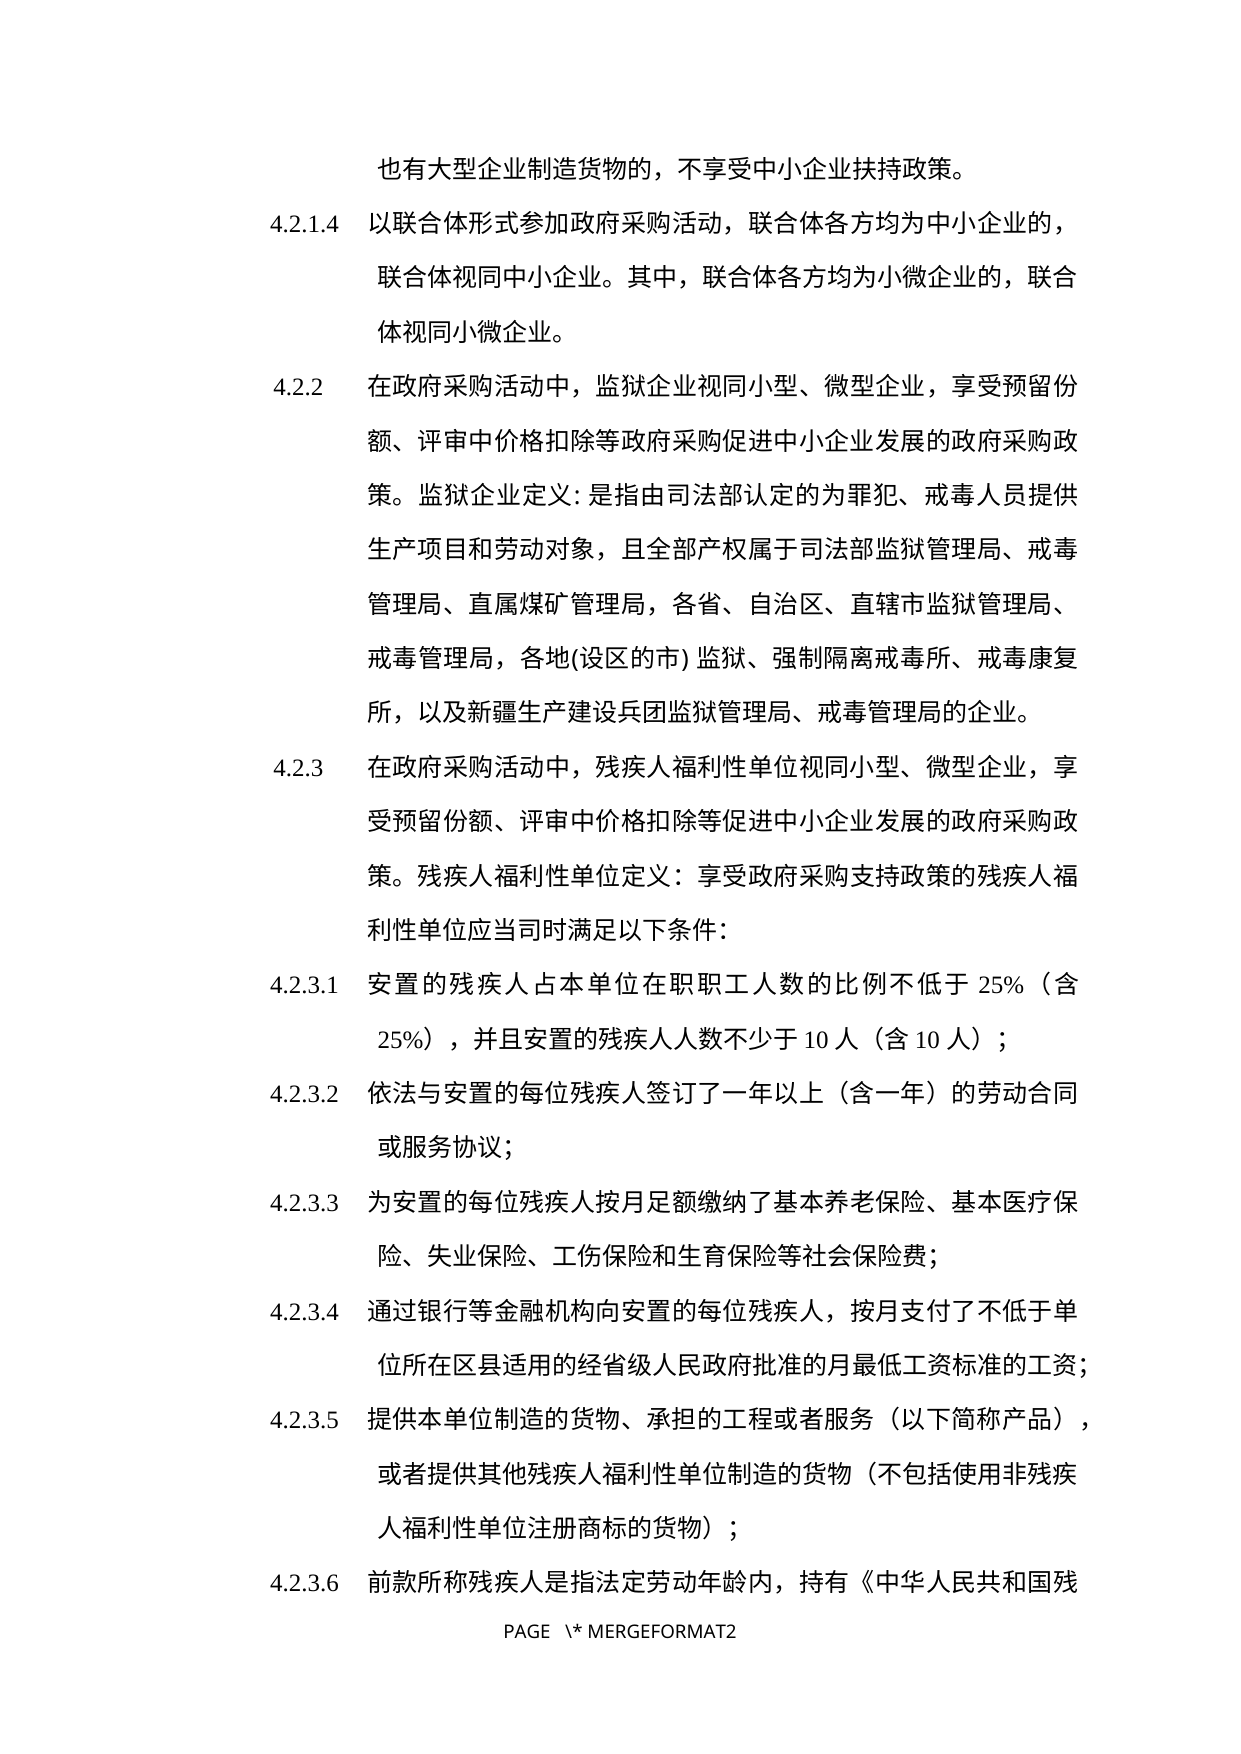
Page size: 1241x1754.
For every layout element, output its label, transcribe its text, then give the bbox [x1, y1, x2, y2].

list 为安置的每位残疾人按月足额缴纳了基本养老保险、基本医疗保险、失业保险、工伤保险和生育保险等社会保险费； [270, 1182, 1079, 1273]
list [270, 1563, 1079, 1599]
list 安置的残疾人占本单位在职职工人数的比例不低于25%（含25%），并且安置的残疾人人数不少于10 人（含10 人）； [270, 965, 1079, 1055]
list 通过银行等金融机构向安置的每位残疾人，按月支付了不低于单位所在区县适用的经省级人民政府批准的月最低工资标准的工资； [270, 1291, 1079, 1382]
list 以联合体形式参加政府采购活动，联合体各方均为中小企业的，联合体视同中小企业。其中，联合体各方均为小微企业的，联合体视同小微企业。 [270, 203, 1079, 348]
list 依法与安置的每位残疾人签订了一年以上（含一年）的劳动合同或服务协议； [270, 1073, 1079, 1164]
list 提供本单位制造的货物、承担的工程或者服务（以下简称产品），或者提供其他残疾人福利性单位制造的货物（不包括使用非残疾人福利性单位注册商标的货物）； [270, 1400, 1079, 1545]
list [270, 149, 1079, 185]
list 在政府采购活动中，监狱企业视同小型、微型企业，享受预留份额、评审中价格扣除等政府采购促进中小企业发展的政府采购政策。监狱企业定义: 是指由司法部认定的为罪犯、戒毒人员提供生产项目和劳动对象，且全部产权属于司法部监狱管理局、戒毒管理局、直属煤矿管理局，各省、自治区、直辖市监狱管理局、戒毒管理局，各地(设区的市) 监狱、强制隔离戒毒所、戒毒康复所，以及新疆生产建设兵团监狱管理局、戒毒管理局的企业。 [273, 367, 1079, 729]
list 在政府采购活动中，残疾人福利性单位视同小型、微型企业，享受预留份额、评审中价格扣除等促进中小企业发展的政府采购政策。残疾人福利性单位定义：享受政府采购支持政策的残疾人福利性单位应当司时满足以下条件： [273, 747, 1079, 947]
